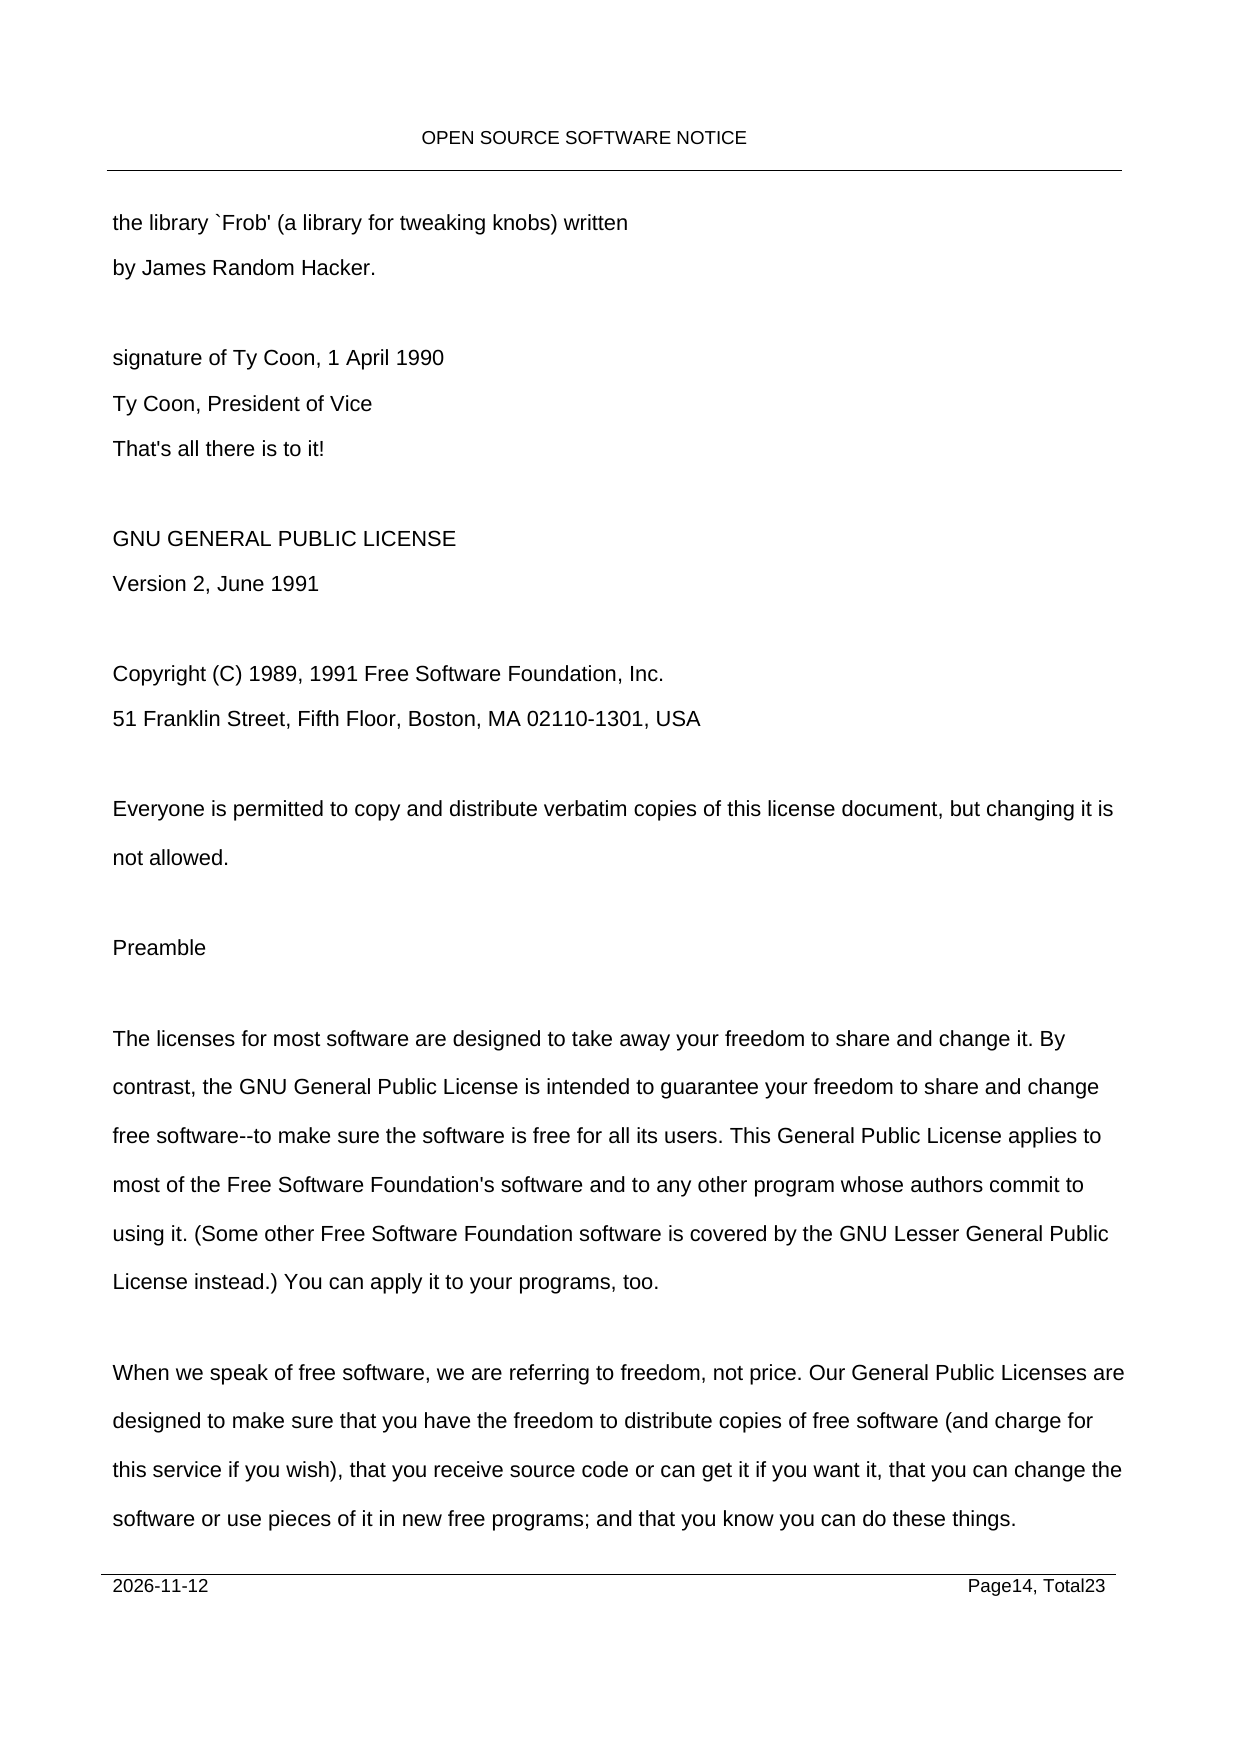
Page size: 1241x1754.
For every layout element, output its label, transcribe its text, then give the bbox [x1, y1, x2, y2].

text GNU GENERAL PUBLIC LICENSE [112, 522, 1128, 554]
text the library `Frob' (a library for tweaking knobs) written [112, 206, 1128, 239]
text The licenses for most software are designed to take away your freedom to share and change it. By contrast, the GNU General Public License is intended to guarantee your freedom to share and change free software--to make sure the software is free for all its users. This General Public License applies to most of the Free Software Foundation's software and to any other program whose authors commit to using it. (Some other Free Software Foundation software is covered by the GNU Lesser General Public License instead.) You can apply it to your programs, too. [112, 1022, 1128, 1298]
text Version 2, June 1991 [112, 567, 1128, 600]
text by James Random Hacker. [112, 251, 1128, 284]
text Preamble [112, 932, 1128, 964]
text signature of Ty Coon, 1 April 1990 [112, 342, 1128, 374]
text Ty Coon, President of Vice [112, 387, 1128, 419]
text 51 Franklin Street, Fifth Floor, Boston, MA 02110-1301, USA [112, 702, 1128, 735]
text Everyone is permitted to copy and distribute verbatim copies of this license document, but changing it is not allowed. [112, 793, 1128, 874]
text That's all there is to it! [112, 432, 1128, 464]
text When we speak of free software, we are referring to freedom, not price. Our General Public Licenses are designed to make sure that you have the freedom to distribute copies of free software (and charge for this service if you wish), that you receive source code or can get it if you want it, that you can change the software or use pieces of it in new free programs; and that you know you can do these things. [112, 1356, 1128, 1534]
text Copyright (C) 1989, 1991 Free Software Foundation, Inc. [112, 657, 1128, 690]
